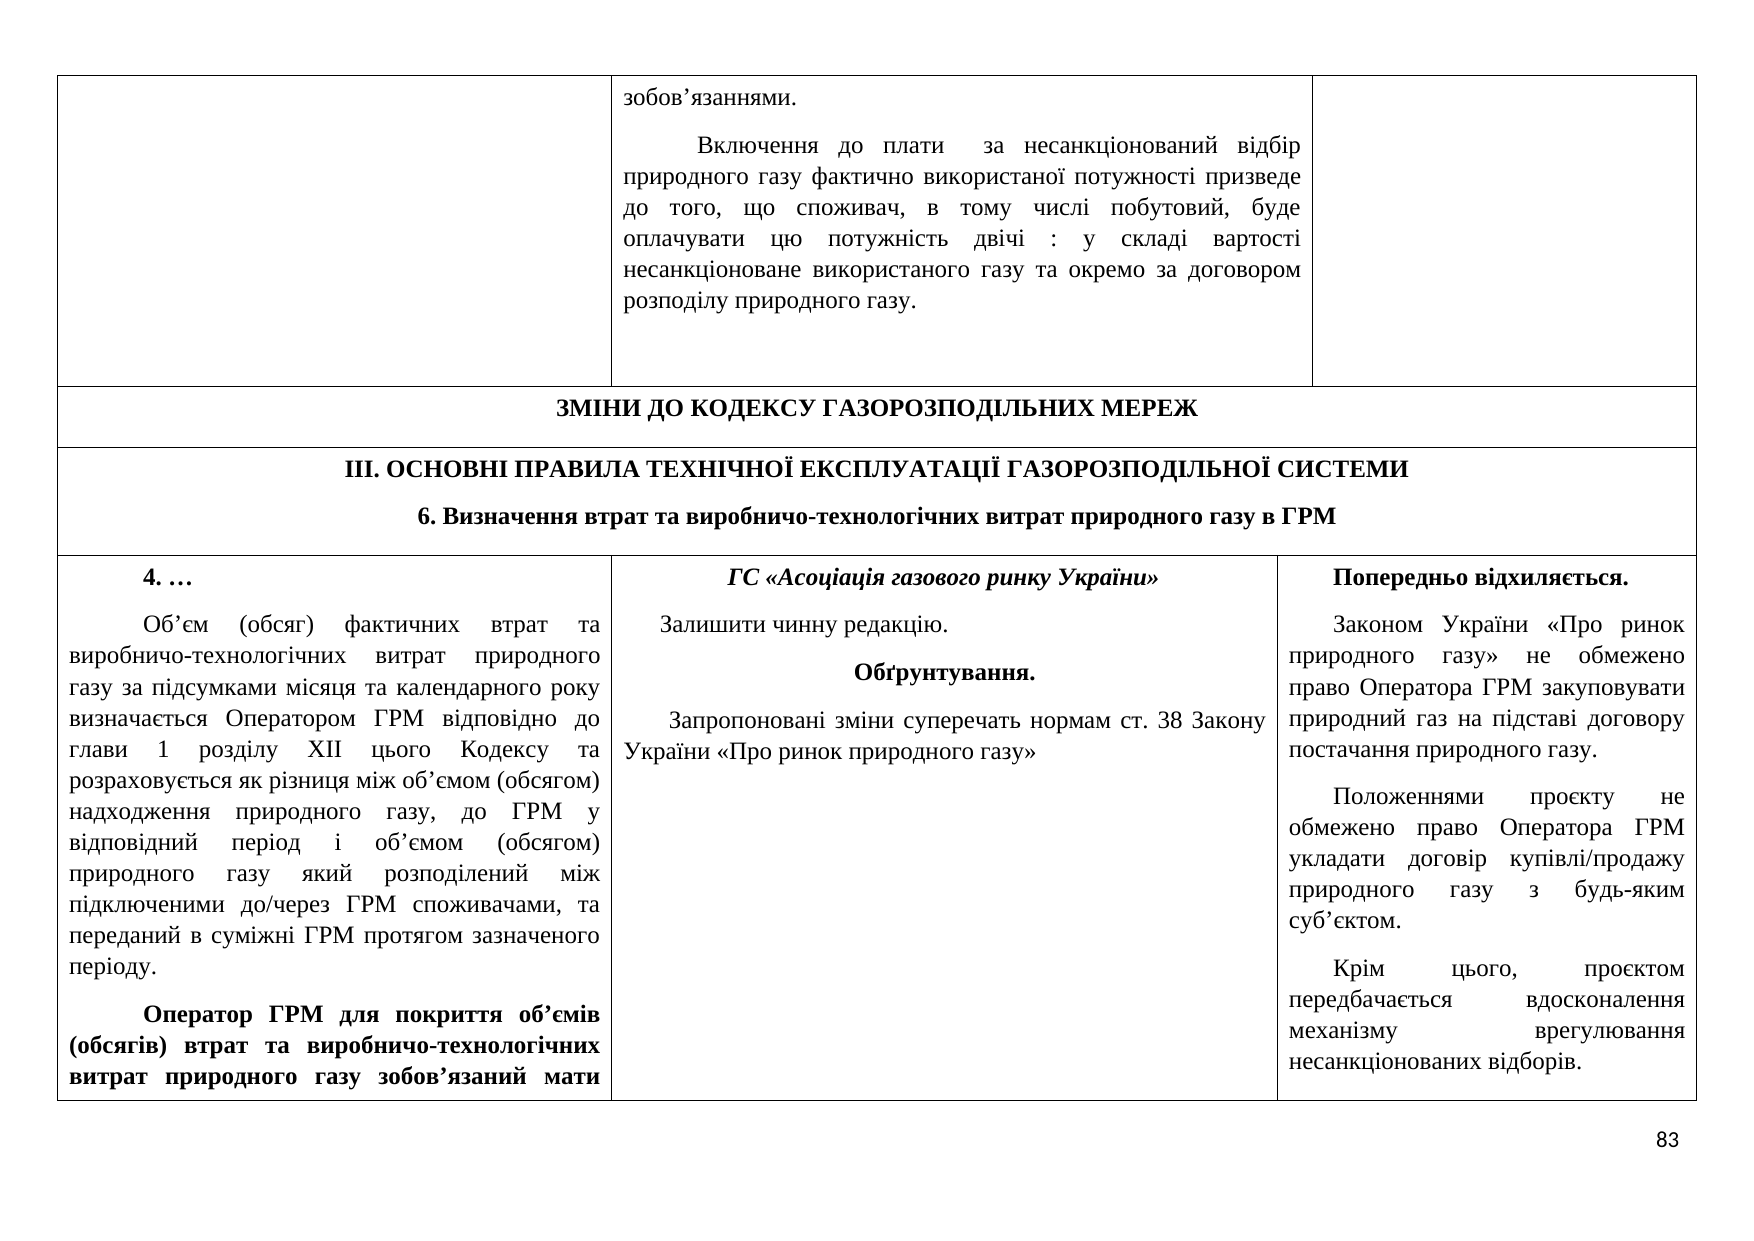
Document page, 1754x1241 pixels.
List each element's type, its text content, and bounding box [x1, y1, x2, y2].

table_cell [58, 556, 611, 1100]
table_cell ГС «Асоціація газового ринку України» Залишити чинну редакцію. Обґрунтування. Запропоновані зміни суперечать нормам ст. 38 Закону України «Про ринок природного газу» [612, 556, 1277, 1100]
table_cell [1313, 76, 1696, 386]
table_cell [612, 76, 1312, 386]
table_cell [1278, 556, 1696, 1100]
table_cell III. ОСНОВНІ ПРАВИЛА ТЕХНІЧНОЇ ЕКСПЛУАТАЦІЇ ГАЗОРОЗПОДІЛЬНОЇ СИСТЕМИ 6. Визначення втрат та виробничо-технологічних витрат природного газу в ГРМ [58, 448, 1696, 555]
table_cell ЗМІНИ ДО КОДЕКСУ ГАЗОРОЗПОДІЛЬНИХ МЕРЕЖ [58, 387, 1696, 447]
